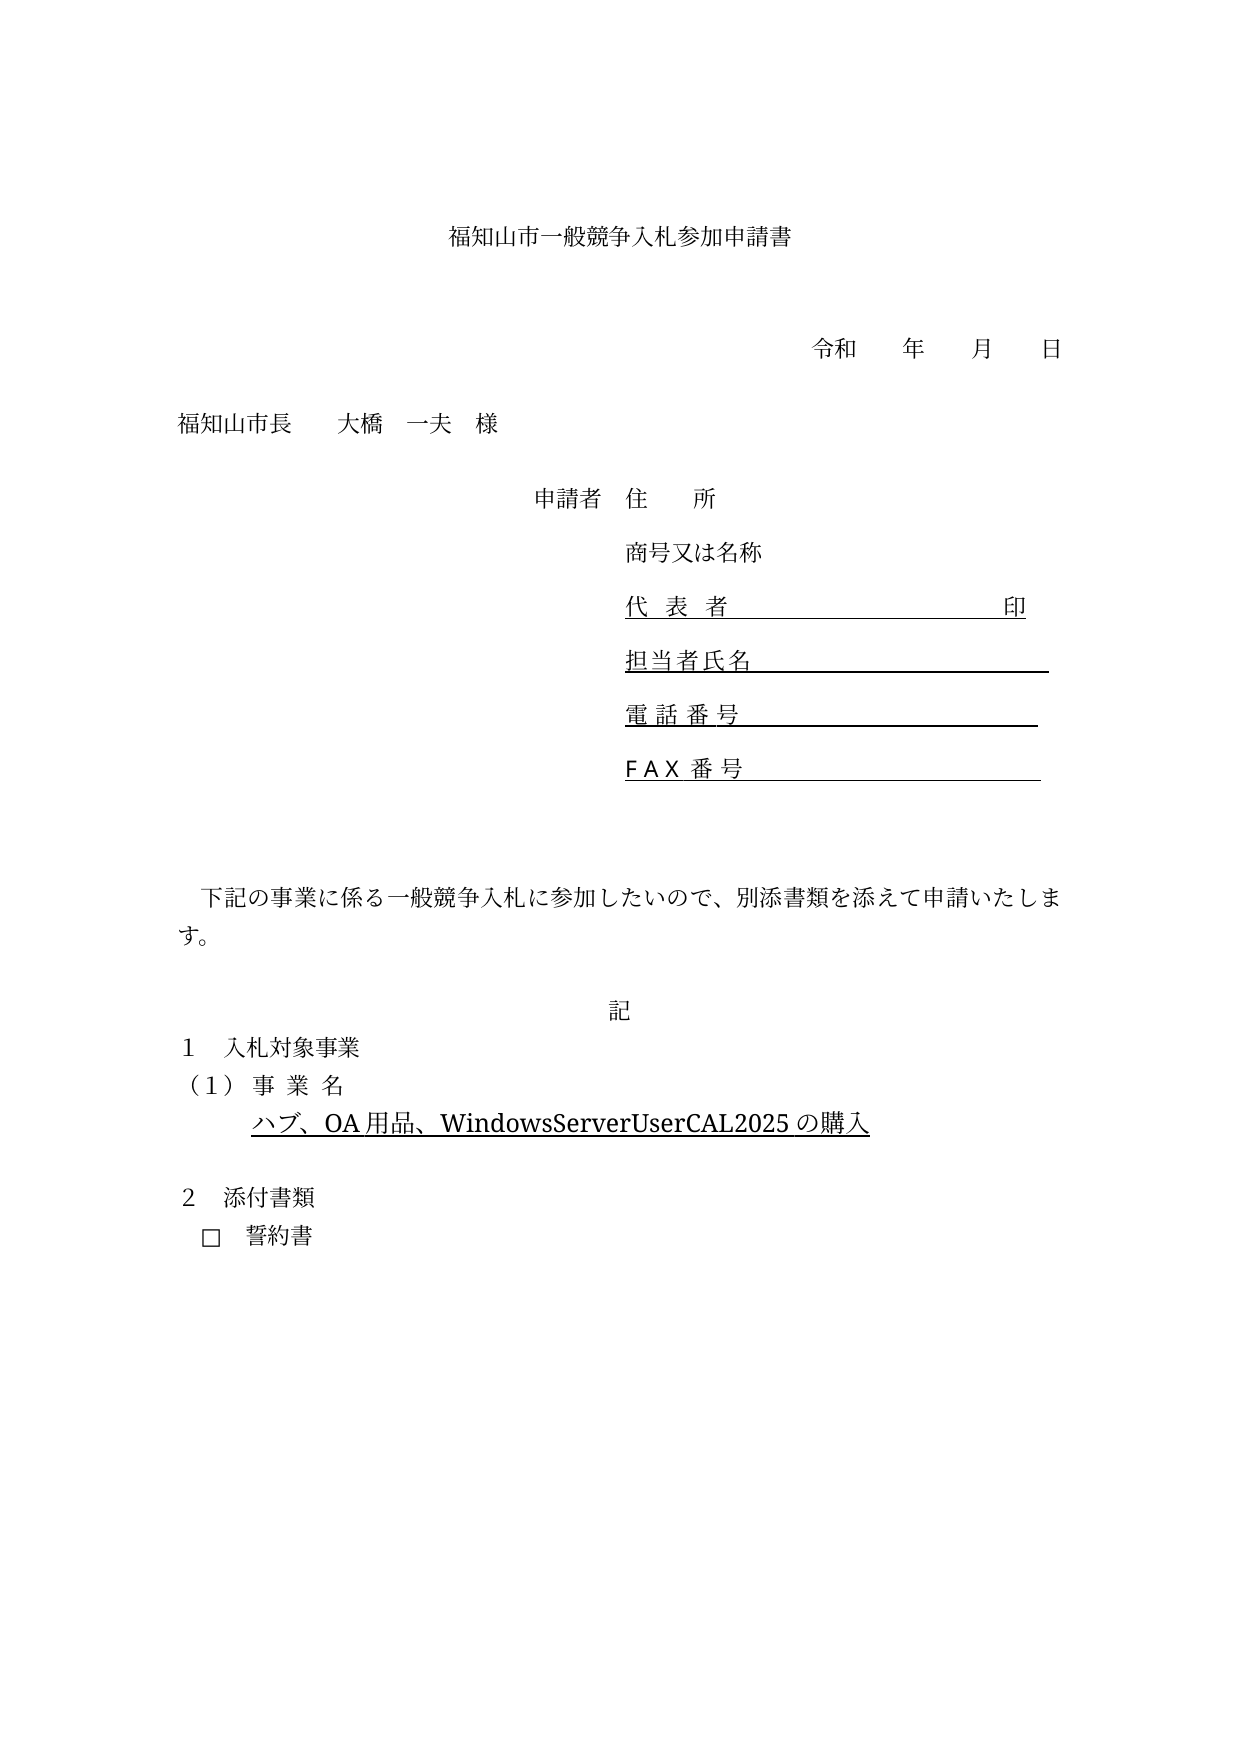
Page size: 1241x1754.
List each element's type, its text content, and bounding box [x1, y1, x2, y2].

text 電話番号 [533, 695, 1063, 733]
text ハブ、OA用品、WindowsServerUserCAL2025の購入 [251, 1103, 971, 1141]
list 事業名 [177, 1066, 971, 1103]
text 福知山市長 大橋 一夫 様 [177, 404, 1063, 442]
text 申請者 住所 [533, 479, 1063, 517]
text ２ 添付書類 [177, 1178, 971, 1216]
text 商号又は名称 [533, 533, 1063, 571]
text 代表者 印 [533, 587, 1063, 625]
subtitle 記 [177, 991, 1063, 1028]
text 担当者氏名 [533, 641, 1063, 679]
text 下記の事業に係る一般競争入札に参加したいので、別添書類を添えて申請いたします。 [177, 878, 1063, 953]
text □ 誓約書 [177, 1216, 971, 1253]
text 福知山市一般競争入札参加申請書 [177, 217, 1063, 254]
text １ 入札対象事業 [177, 1028, 971, 1066]
text 令和 年 月 日 [177, 329, 1063, 367]
text FAX番号 [533, 749, 1063, 787]
